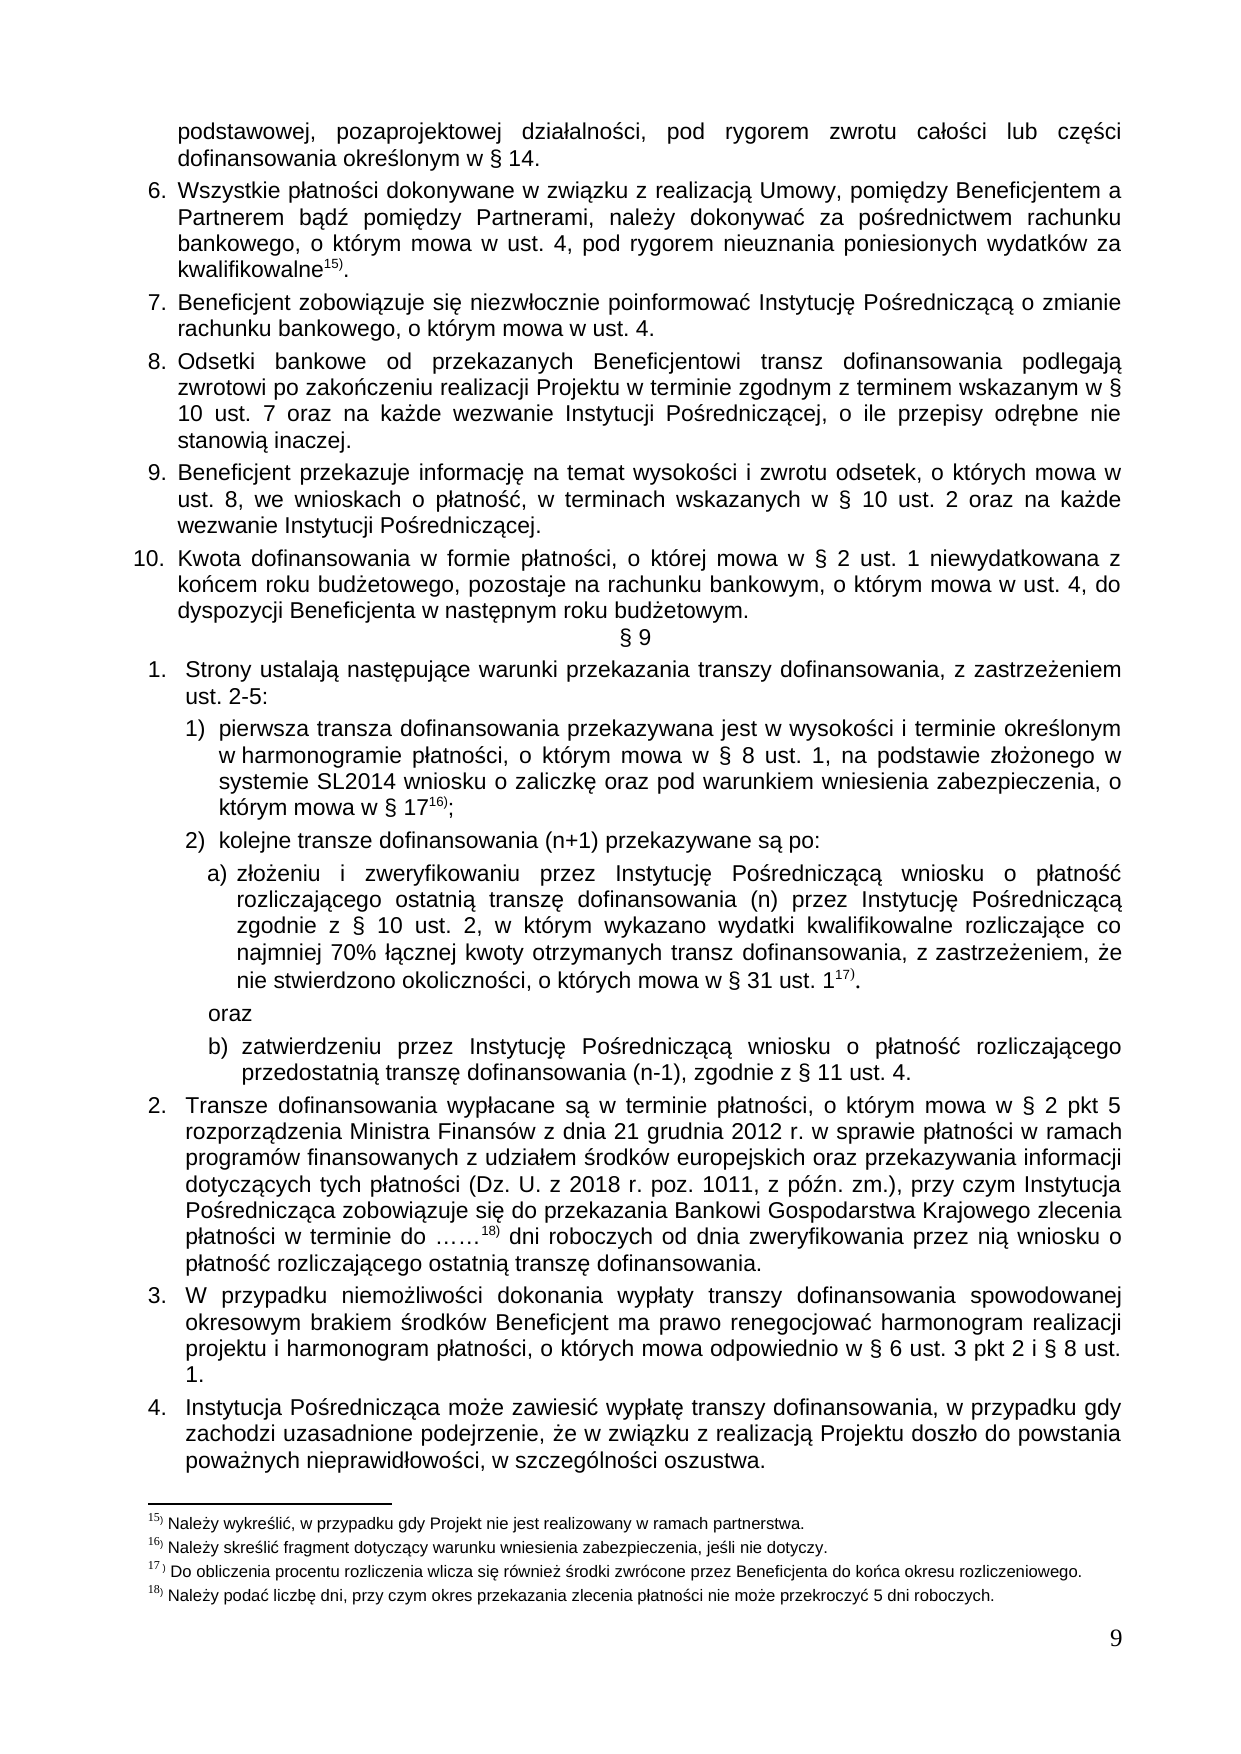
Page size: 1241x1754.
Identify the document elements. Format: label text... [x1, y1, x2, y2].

list Kwota dofinansowania w formie płatności, o której mowa w § 2 ust. 1 niewydatkowana z końcem roku budżetowego, pozostaje na rachunku bankowym, o którym mowa w ust. 4, do dyspozycji Beneficjenta w następnym roku budżetowym. [133, 545, 1122, 624]
list zatwierdzeniu przez Instytucję Pośredniczącą wniosku o płatność rozliczającego przedostatnią transzę dofinansowania (n-1), zgodnie z § 11 ust. 4. [208, 1033, 1122, 1085]
list Beneficjent zobowiązuje się niezwłocznie poinformować Instytucję Pośredniczącą o zmianie rachunku bankowego, o którym mowa w ust. 4. [148, 289, 1122, 341]
list Odsetki bankowe od przekazanych Beneficjentowi transz dofinansowania podlegają zwrotowi po zakończeniu realizacji Projektu w terminie zgodnym z terminem wskazanym w § 10 ust. 7 oraz na każde wezwanie Instytucji Pośredniczącej, o ile przepisy odrębne nie stanowią inaczej. [148, 348, 1122, 453]
list Beneficjent przekazuje informację na temat wysokości i zwrotu odsetek, o których mowa w ust. 8, we wnioskach o płatność, w terminach wskazanych w § 10 ust. 2 oraz na każde wezwanie Instytucji Pośredniczącej. [148, 459, 1122, 538]
text oraz [208, 1000, 1122, 1026]
list kolejne transze dofinansowania (n+1) przekazywane są po: [185, 827, 1122, 853]
list Instytucja Pośrednicząca może zawiesić wypłatę transzy dofinansowania, w przypadku gdy zachodzi uzasadnione podejrzenie, że w związku z realizacją Projektu doszło do powstania poważnych nieprawidłowości, w szczególności oszustwa. [148, 1394, 1122, 1473]
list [148, 118, 1122, 171]
list Wszystkie płatności dokonywane w związku z realizacją Umowy, pomiędzy Beneficjentem a Partnerem bądź pomiędzy Partnerami, należy dokonywać za pośrednictwem rachunku bankowego, o którym mowa w ust. 4, pod rygorem nieuznania poniesionych wydatków za kwalifikowalne). [148, 177, 1122, 282]
list Strony ustalają następujące warunki przekazania transzy dofinansowania, z zastrzeżeniem ust. 2-5: [148, 656, 1122, 709]
list W przypadku niemożliwości dokonania wypłaty transzy dofinansowania spowodowanej okresowym brakiem środków Beneficjent ma prawo renegocjować harmonogram realizacji projektu i harmonogram płatności, o których mowa odpowiednio w § 6 ust. 3 pkt 2 i § 8 ust. 1. [148, 1282, 1122, 1388]
subtitle § 9 [148, 624, 1122, 650]
list złożeniu i zweryfikowaniu przez Instytucję Pośredniczącą wniosku o płatność rozliczającego ostatnią transzę dofinansowania (n) przez Instytucję Pośredniczącą zgodnie z § 10 ust. 2, w którym wykazano wydatki kwalifikowalne rozliczające co najmniej 70% łącznej kwoty otrzymanych transz dofinansowania, z zastrzeżeniem, że nie stwierdzono okoliczności, o których mowa w § 31 ust. 1). [207, 859, 1122, 994]
list pierwsza transza dofinansowania przekazywana jest w wysokości i terminie określonym w harmonogramie płatności, o którym mowa w § 8 ust. 1, na podstawie złożonego w systemie SL2014 wniosku o zaliczkę oraz pod warunkiem wniesienia zabezpieczenia, o którym mowa w § 17); [185, 715, 1122, 821]
list Transze dofinansowania wypłacane są w terminie płatności, o którym mowa w § 2 pkt 5 rozporządzenia Ministra Finansów z dnia 21 grudnia 2012 r. w sprawie płatności w ramach programów finansowanych z udziałem środków europejskich oraz przekazywania informacji dotyczących tych płatności (Dz. U. z 2018 r. poz. 1011, z późn. zm.), przy czym Instytucja Pośrednicząca zobowiązuje się do przekazania Bankowi Gospodarstwa Krajowego zlecenia płatności w terminie do ……) dni roboczych od dnia zweryfikowania przez nią wniosku o płatność rozliczającego ostatnią transzę dofinansowania. [148, 1092, 1122, 1276]
